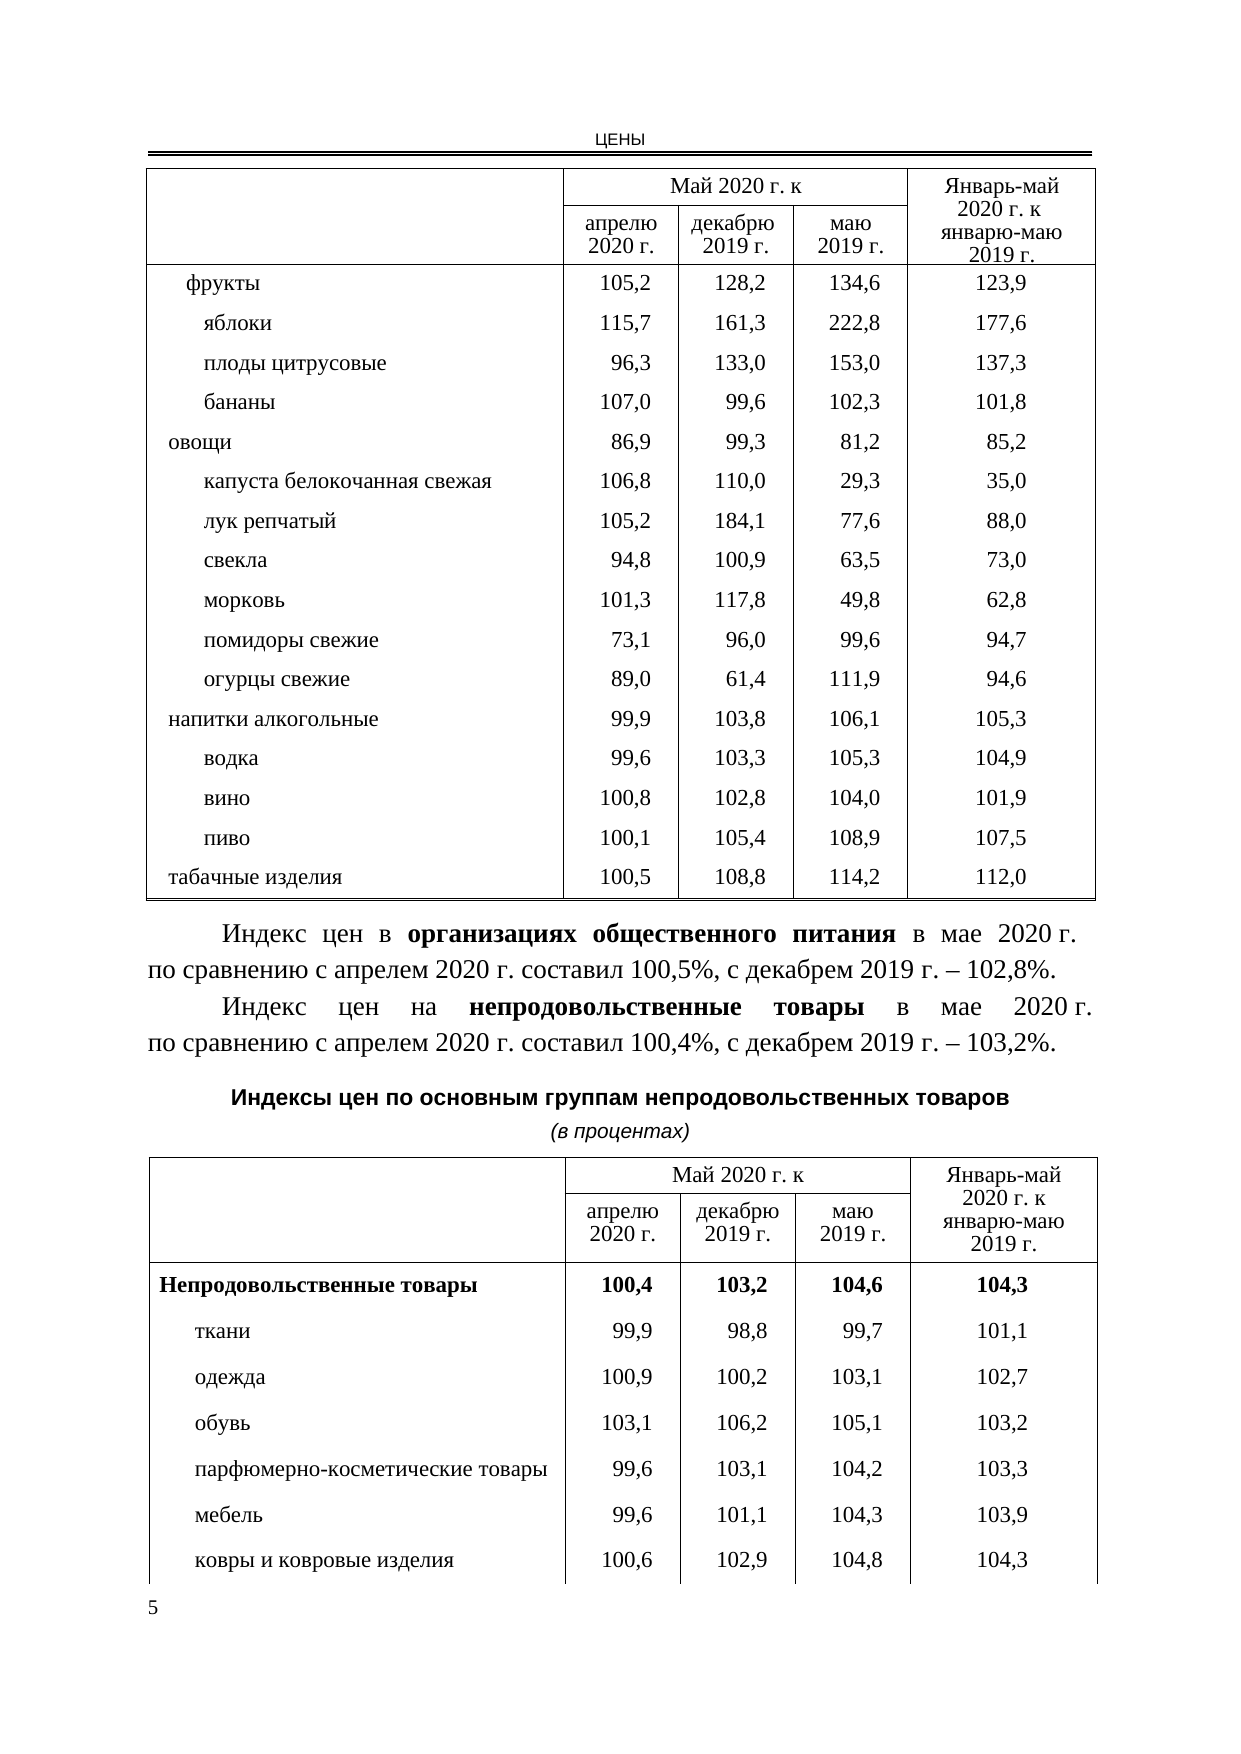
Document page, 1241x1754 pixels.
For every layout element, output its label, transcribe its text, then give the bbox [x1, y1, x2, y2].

table_cell 105,2 [564, 502, 678, 541]
table_cell 103,8 [679, 700, 793, 739]
table_cell 110,0 [679, 462, 793, 502]
table_cell декабрю 2019 г. [679, 206, 793, 264]
table_cell 128,2 [679, 265, 793, 304]
table_cell 115,7 [564, 304, 678, 343]
table_cell 88,0 [908, 502, 1095, 541]
table_cell 137,3 [908, 343, 1095, 383]
table_cell парфюмерно-косметические товары [150, 1446, 565, 1492]
table_cell 102,9 [681, 1538, 795, 1584]
table_cell огурцы свежие [147, 660, 563, 699]
table_cell 77,6 [794, 502, 907, 541]
text Индексы цен по основным группам непродовольственных товаров [148, 1084, 1092, 1111]
table_cell лук репчатый [147, 502, 563, 541]
table_cell морковь [147, 581, 563, 620]
table_cell 94,6 [908, 660, 1095, 699]
table_cell свекла [147, 541, 563, 581]
table_cell 99,9 [564, 700, 678, 739]
table_cell 49,8 [794, 581, 907, 620]
table_cell 114,2 [794, 858, 907, 897]
table_cell Непродовольственные товары [150, 1263, 565, 1309]
table_cell помидоры свежие [147, 620, 563, 660]
table_cell 105,4 [679, 818, 793, 858]
table_cell 103,1 [681, 1446, 795, 1492]
table_cell 103,1 [796, 1355, 910, 1401]
table_cell 103,3 [911, 1446, 1097, 1492]
table_cell 111,9 [794, 660, 907, 699]
table_cell 100,4 [566, 1263, 680, 1309]
table_cell пиво [147, 818, 563, 858]
table_cell 100,9 [566, 1355, 680, 1401]
table_cell 108,9 [794, 818, 907, 858]
table_cell обувь [150, 1401, 565, 1446]
table_cell 117,8 [679, 581, 793, 620]
table_cell плоды цитрусовые [147, 343, 563, 383]
table_cell капуста белокочанная свежая [147, 462, 563, 502]
table_cell 94,8 [564, 541, 678, 581]
table_header Май 2020 г. к [564, 169, 907, 205]
table_cell 73,1 [564, 620, 678, 660]
table_cell 133,0 [679, 343, 793, 383]
table_cell 107,0 [564, 383, 678, 422]
table_cell 104,8 [796, 1538, 910, 1584]
table_cell 112,0 [908, 858, 1095, 897]
text (в процентах) [148, 1117, 1092, 1144]
text Индекс цен на непродовольственные товары в мае 2020 г. по сравнению с апрелем 2020 г. составил 100,4%, с декабрем 2019 г. – 103,2%. [148, 986, 1092, 1059]
table_cell 73,0 [908, 541, 1095, 581]
table_cell декабрю 2019 г. [681, 1194, 795, 1262]
table_cell 29,3 [794, 462, 907, 502]
table_header [147, 169, 563, 264]
table_cell 184,1 [679, 502, 793, 541]
table_cell мебель [150, 1492, 565, 1538]
table_cell 96,3 [564, 343, 678, 383]
table_cell 85,2 [908, 423, 1095, 462]
table_cell 161,3 [679, 304, 793, 343]
table_cell 99,6 [679, 383, 793, 422]
table_cell ткани [150, 1309, 565, 1355]
table_cell ковры и ковровые изделия [150, 1538, 565, 1584]
table_cell апрелю 2020 г. [564, 206, 678, 264]
table_cell овощи [147, 423, 563, 462]
table_cell 102,3 [794, 383, 907, 422]
table_cell 153,0 [794, 343, 907, 383]
table_cell 99,6 [564, 739, 678, 779]
table_cell 35,0 [908, 462, 1095, 502]
table_cell 105,2 [564, 265, 678, 304]
table_cell апрелю 2020 г. [566, 1194, 680, 1262]
table_cell 99,3 [679, 423, 793, 462]
table_cell 222,8 [794, 304, 907, 343]
table_cell 63,5 [794, 541, 907, 581]
table_cell 103,1 [566, 1401, 680, 1446]
table_cell 104,3 [911, 1538, 1097, 1584]
table_cell 104,0 [794, 779, 907, 818]
table_cell 99,6 [566, 1446, 680, 1492]
table_cell фрукты [147, 265, 563, 304]
table_cell напитки алкогольные [147, 700, 563, 739]
table_cell 100,2 [681, 1355, 795, 1401]
table_cell 86,9 [564, 423, 678, 462]
table_cell 134,6 [794, 265, 907, 304]
table_cell 123,9 [908, 265, 1095, 304]
table_cell 101,1 [681, 1492, 795, 1538]
table_cell 101,1 [911, 1309, 1097, 1355]
table_cell 81,2 [794, 423, 907, 462]
table_cell 100,1 [564, 818, 678, 858]
table_cell 104,3 [911, 1263, 1097, 1309]
table_cell 177,6 [908, 304, 1095, 343]
table_cell 104,6 [796, 1263, 910, 1309]
table_cell 103,9 [911, 1492, 1097, 1538]
table_cell 103,2 [911, 1401, 1097, 1446]
table_cell 104,9 [908, 739, 1095, 779]
table_cell табачные изделия [147, 858, 563, 897]
table_cell 100,5 [564, 858, 678, 897]
table_cell яблоки [147, 304, 563, 343]
table_cell 105,1 [796, 1401, 910, 1446]
table_cell водка [147, 739, 563, 779]
table_cell 99,7 [796, 1309, 910, 1355]
table_cell маю 2019 г. [794, 206, 907, 264]
table_cell 106,8 [564, 462, 678, 502]
table_cell 62,8 [908, 581, 1095, 620]
table_cell 106,2 [681, 1401, 795, 1446]
table_cell 89,0 [564, 660, 678, 699]
table_cell 99,6 [794, 620, 907, 660]
table_cell 101,9 [908, 779, 1095, 818]
text Индекс цен в организациях общественного питания в мае 2020 г. по сравнению с апрелем 2020 г. составил 100,5%, с декабрем 2019 г. – 102,8%. [148, 913, 1092, 986]
table_header [150, 1158, 565, 1262]
table_cell 104,2 [796, 1446, 910, 1492]
table_cell 61,4 [679, 660, 793, 699]
table_cell 101,3 [564, 581, 678, 620]
table_header Январь-май 2020 г. к январю-маю 2019 г. [908, 169, 1095, 264]
table_cell 104,3 [796, 1492, 910, 1538]
table_cell бананы [147, 383, 563, 422]
table_cell 103,3 [679, 739, 793, 779]
table_header Январь-май 2020 г. к январю-маю 2019 г. [911, 1158, 1097, 1262]
table_cell 108,8 [679, 858, 793, 897]
table_cell одежда [150, 1355, 565, 1401]
table_cell вино [147, 779, 563, 818]
table_cell 100,9 [679, 541, 793, 581]
table_cell 106,1 [794, 700, 907, 739]
table_cell 105,3 [908, 700, 1095, 739]
table_cell 107,5 [908, 818, 1095, 858]
table_cell 102,7 [911, 1355, 1097, 1401]
table_header Май 2020 г. к [566, 1158, 910, 1193]
table_cell 101,8 [908, 383, 1095, 422]
table_cell 99,9 [566, 1309, 680, 1355]
table_cell 96,0 [679, 620, 793, 660]
table_cell 94,7 [908, 620, 1095, 660]
table_cell 99,6 [566, 1492, 680, 1538]
table_cell 102,8 [679, 779, 793, 818]
table_cell 103,2 [681, 1263, 795, 1309]
table_cell 105,3 [794, 739, 907, 779]
table_cell 98,8 [681, 1309, 795, 1355]
table_cell 100,6 [566, 1538, 680, 1584]
table_cell 100,8 [564, 779, 678, 818]
table_cell маю 2019 г. [796, 1194, 910, 1262]
